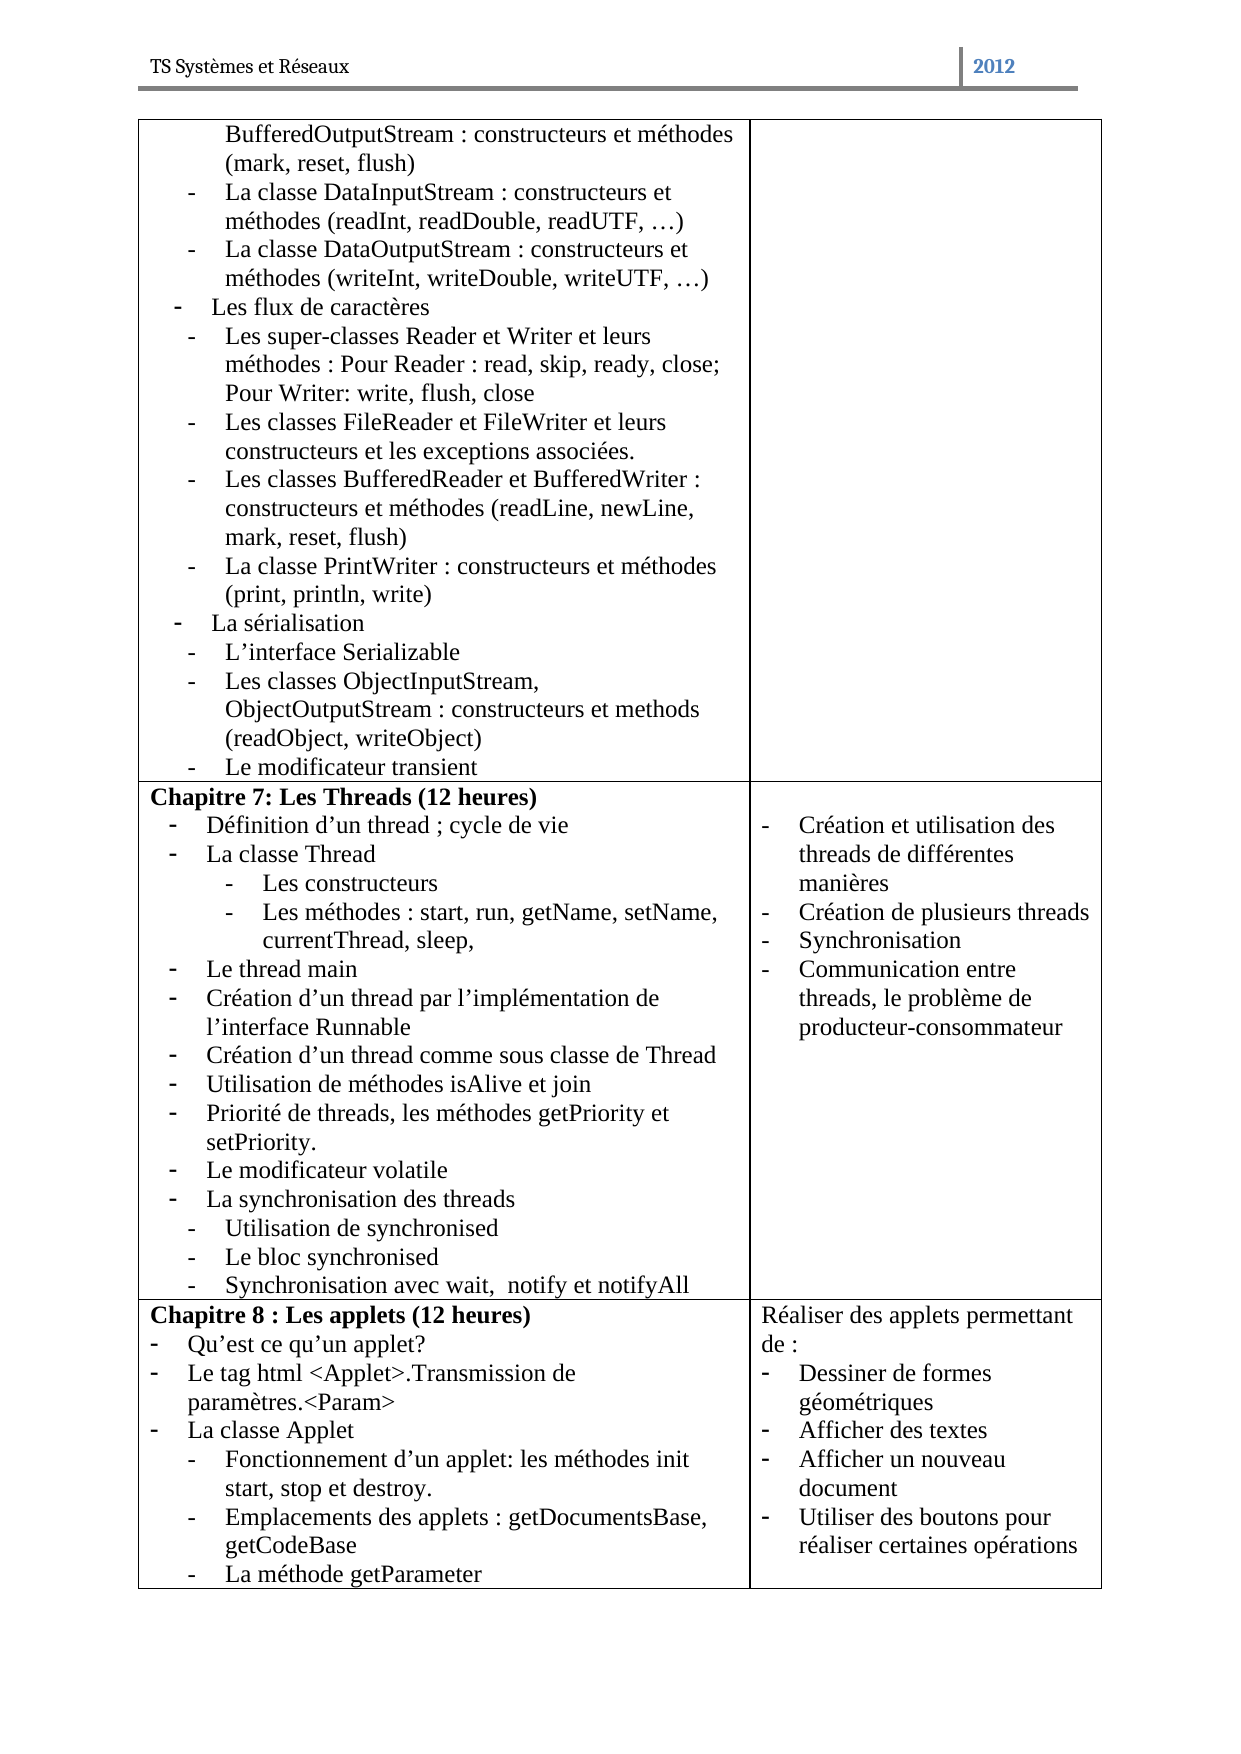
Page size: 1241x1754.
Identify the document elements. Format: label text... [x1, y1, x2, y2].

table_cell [139, 120, 749, 781]
table_cell Chapitre 7: Les Threads (12 heures) Définition d’un thread ; cycle de vie La classe Thread Les constructeurs Les méthodes : start, run, getName, setName, currentThread, sleep, Le thread main Création d’un thread par l’implémentation de l’interface Runnable Création d’un thread comme sous classe de Thread Utilisation de méthodes isAlive et join Priorité de threads, les méthodes getPriority et setPriority. Le modificateur volatile La synchronisation des threads Utilisation de synchronised Le bloc synchronised Synchronisation avec wait, notify et notifyAll [139, 782, 749, 1299]
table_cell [139, 1300, 749, 1588]
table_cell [751, 120, 1101, 781]
table_cell Création et utilisation des threads de différentes manières Création de plusieurs threads Synchronisation Communication entre threads, le problème de producteur-consommateur [751, 782, 1101, 1299]
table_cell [751, 1300, 1101, 1588]
